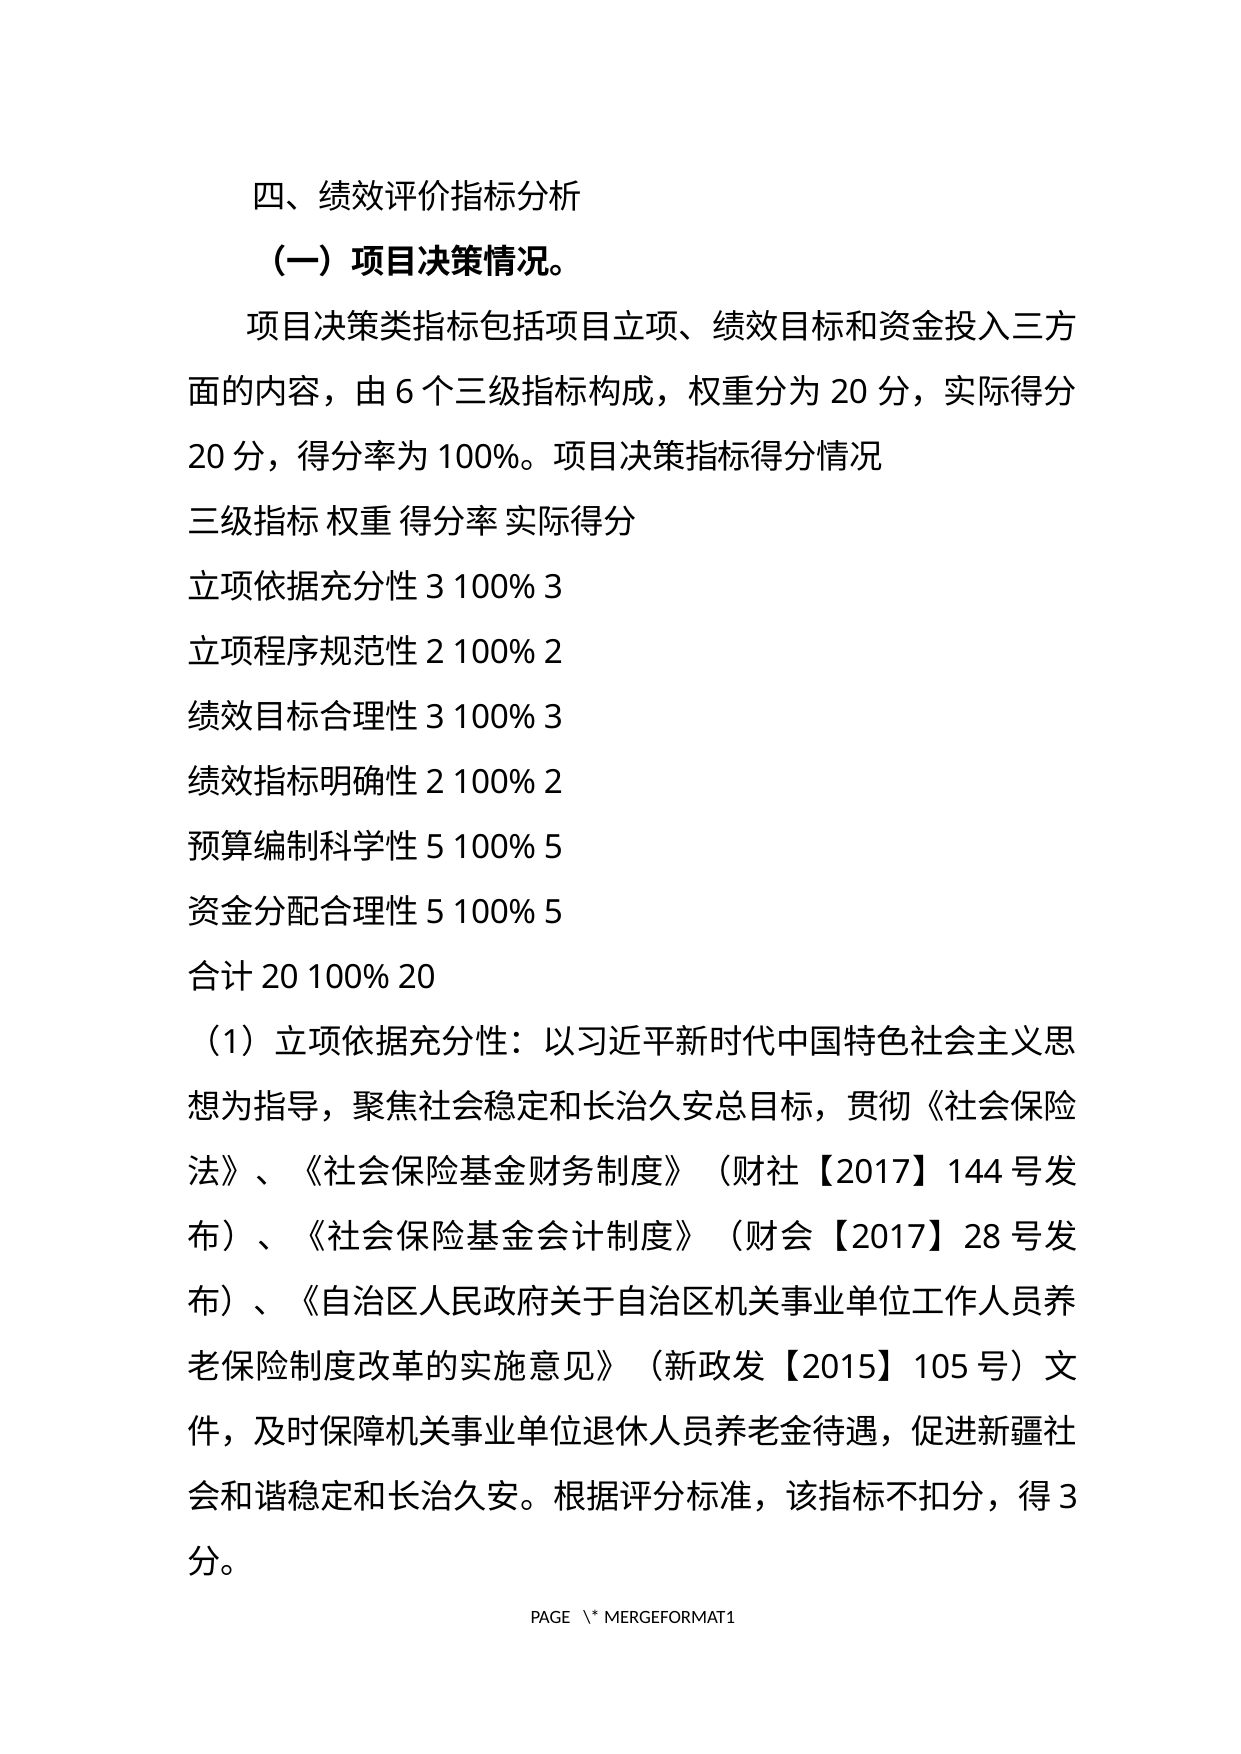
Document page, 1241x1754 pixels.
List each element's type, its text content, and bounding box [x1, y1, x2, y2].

text （一）项目决策情况。 [187, 227, 1078, 292]
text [187, 292, 1078, 1592]
text 四、绩效评价指标分析 [187, 162, 1078, 227]
